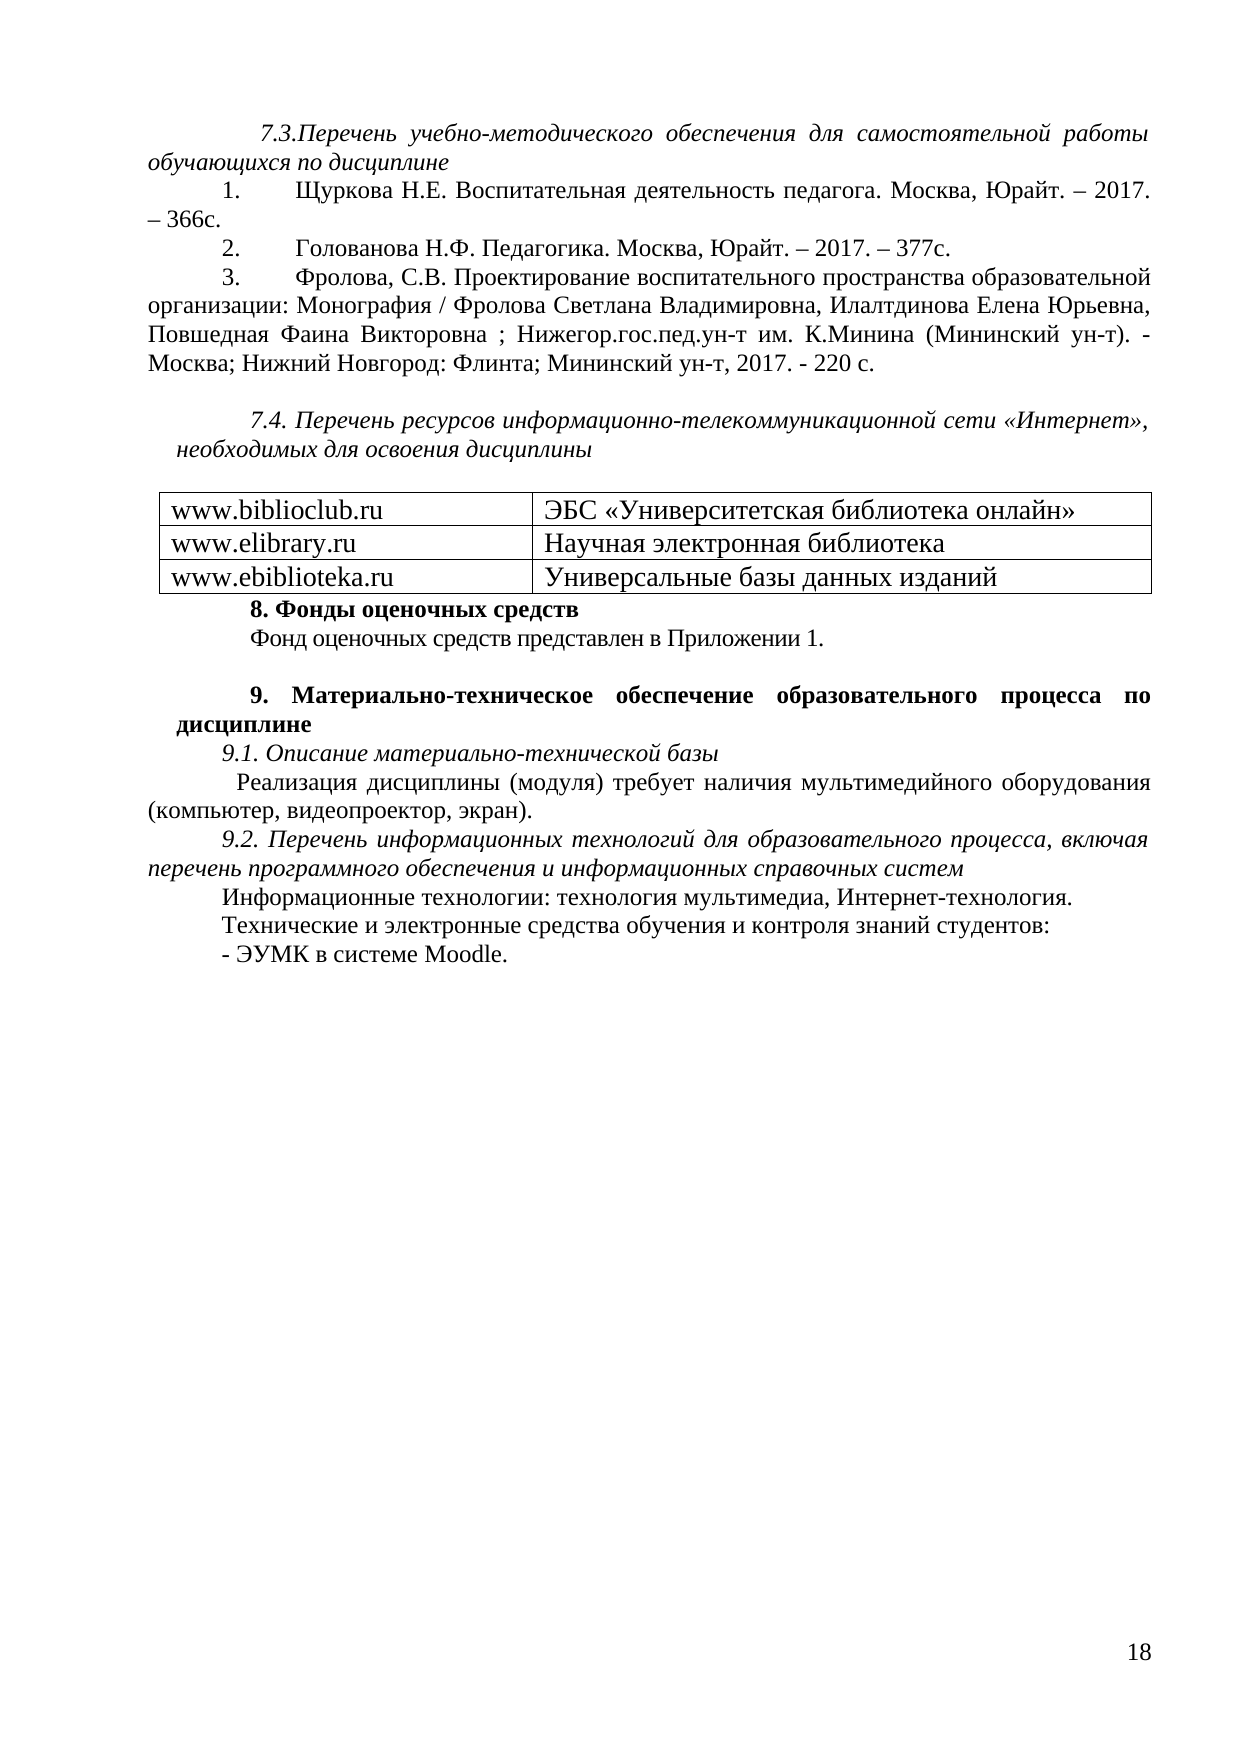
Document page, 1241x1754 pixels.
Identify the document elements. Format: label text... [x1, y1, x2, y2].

table_cell www.elibrary.ru [160, 526, 532, 559]
list Голованова Н.Ф. Педагогика. Москва, Юрайт. – 2017. – 377с. [148, 233, 1152, 262]
table_header ЭБС «Университетская библиотека онлайн» [533, 493, 1151, 525]
text 7.4. Перечень ресурсов информационно-телекоммуникационной сети «Интернет», необходимых для освоения дисциплины [176, 406, 1152, 463]
text Технические и электронные средства обучения и контроля знаний студентов: [148, 910, 1152, 939]
text - ЭУМК в системе Moodle. [148, 939, 1152, 968]
text Информационные технологии: технология мультимедиа, Интернет-технология. [148, 882, 1152, 910]
table_cell Универсальные базы данных изданий [533, 560, 1151, 593]
table_header www.biblioclub.ru [160, 493, 532, 525]
text 8. Фонды оценочных средств [176, 594, 1152, 623]
text Реализация дисциплины (модуля) требует наличия мультимедийного оборудования (компьютер, видеопроектор, экран). [148, 767, 1152, 824]
table_cell www.ebiblioteka.ru [160, 560, 532, 593]
text 7.3.Перечень учебно-методического обеспечения для самостоятельной работы обучающихся по дисциплине [148, 118, 1152, 176]
text 9.2. Перечень информационных технологий для образовательного процесса, включая перечень программного обеспечения и информационных справочных систем [148, 824, 1152, 882]
list Щуркова Н.Е. Воспитательная деятельность педагога. Москва, Юрайт. – 2017. – 366с. [148, 176, 1152, 233]
text 9. Материально-техническое обеспечение образовательного процесса по дисциплине [176, 680, 1152, 738]
text 9.1. Описание материально-технической базы [148, 738, 1152, 767]
text Фонд оценочных средств представлен в Приложении 1. [176, 623, 1152, 652]
table_cell Научная электронная библиотека [533, 526, 1151, 559]
list Фролова, С.В. Проектирование воспитательного пространства образовательной организации: Монография / Фролова Светлана Владимировна, Илалтдинова Елена Юрьевна, Повшедная Фаина Викторовна ; Нижегор.гос.пед.ун-т им. К.Минина (Мининский ун-т). - Москва; Нижний Новгород: Флинта; Мининский ун-т, 2017. - 220 с. [148, 262, 1152, 377]
